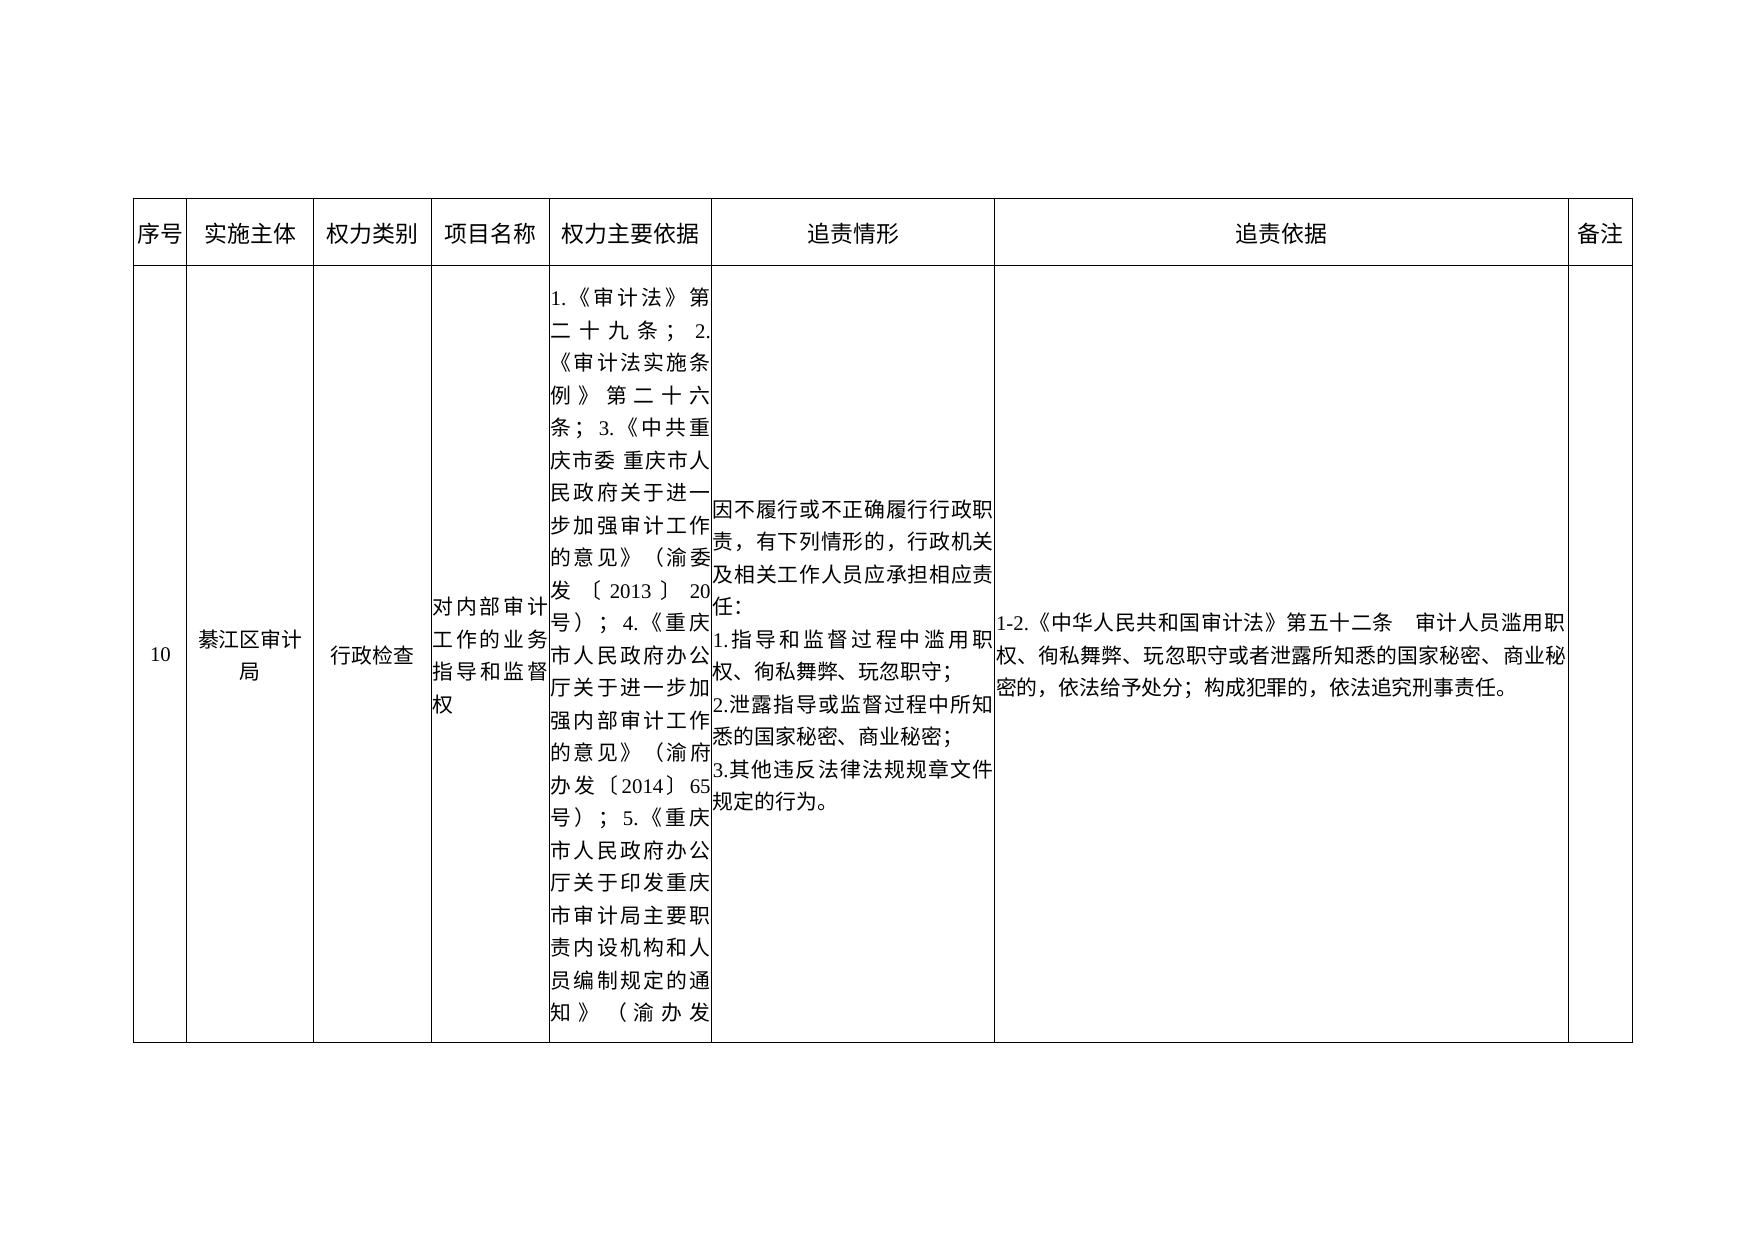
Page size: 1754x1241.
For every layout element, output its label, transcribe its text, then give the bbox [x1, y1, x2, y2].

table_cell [995, 266, 1568, 1042]
table_header 追责情形 [712, 199, 994, 265]
table_header 序号 [134, 199, 186, 265]
table_header 实施主体 [187, 199, 313, 265]
table_cell [1569, 266, 1632, 1042]
table_header 权力类别 [314, 199, 431, 265]
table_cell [712, 266, 994, 1042]
table_cell 綦江区审计局 [187, 266, 313, 1042]
table_header 追责依据 [995, 199, 1568, 265]
table_cell 对内部审计工作的业务指导和监督权 [432, 266, 549, 1042]
table_header 项目名称 [432, 199, 549, 265]
table_cell 行政检查 [314, 266, 431, 1042]
table_cell 10 [134, 266, 186, 1042]
table_header 权力主要依据 [550, 199, 711, 265]
table_header 备注 [1569, 199, 1632, 265]
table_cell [550, 266, 711, 1042]
